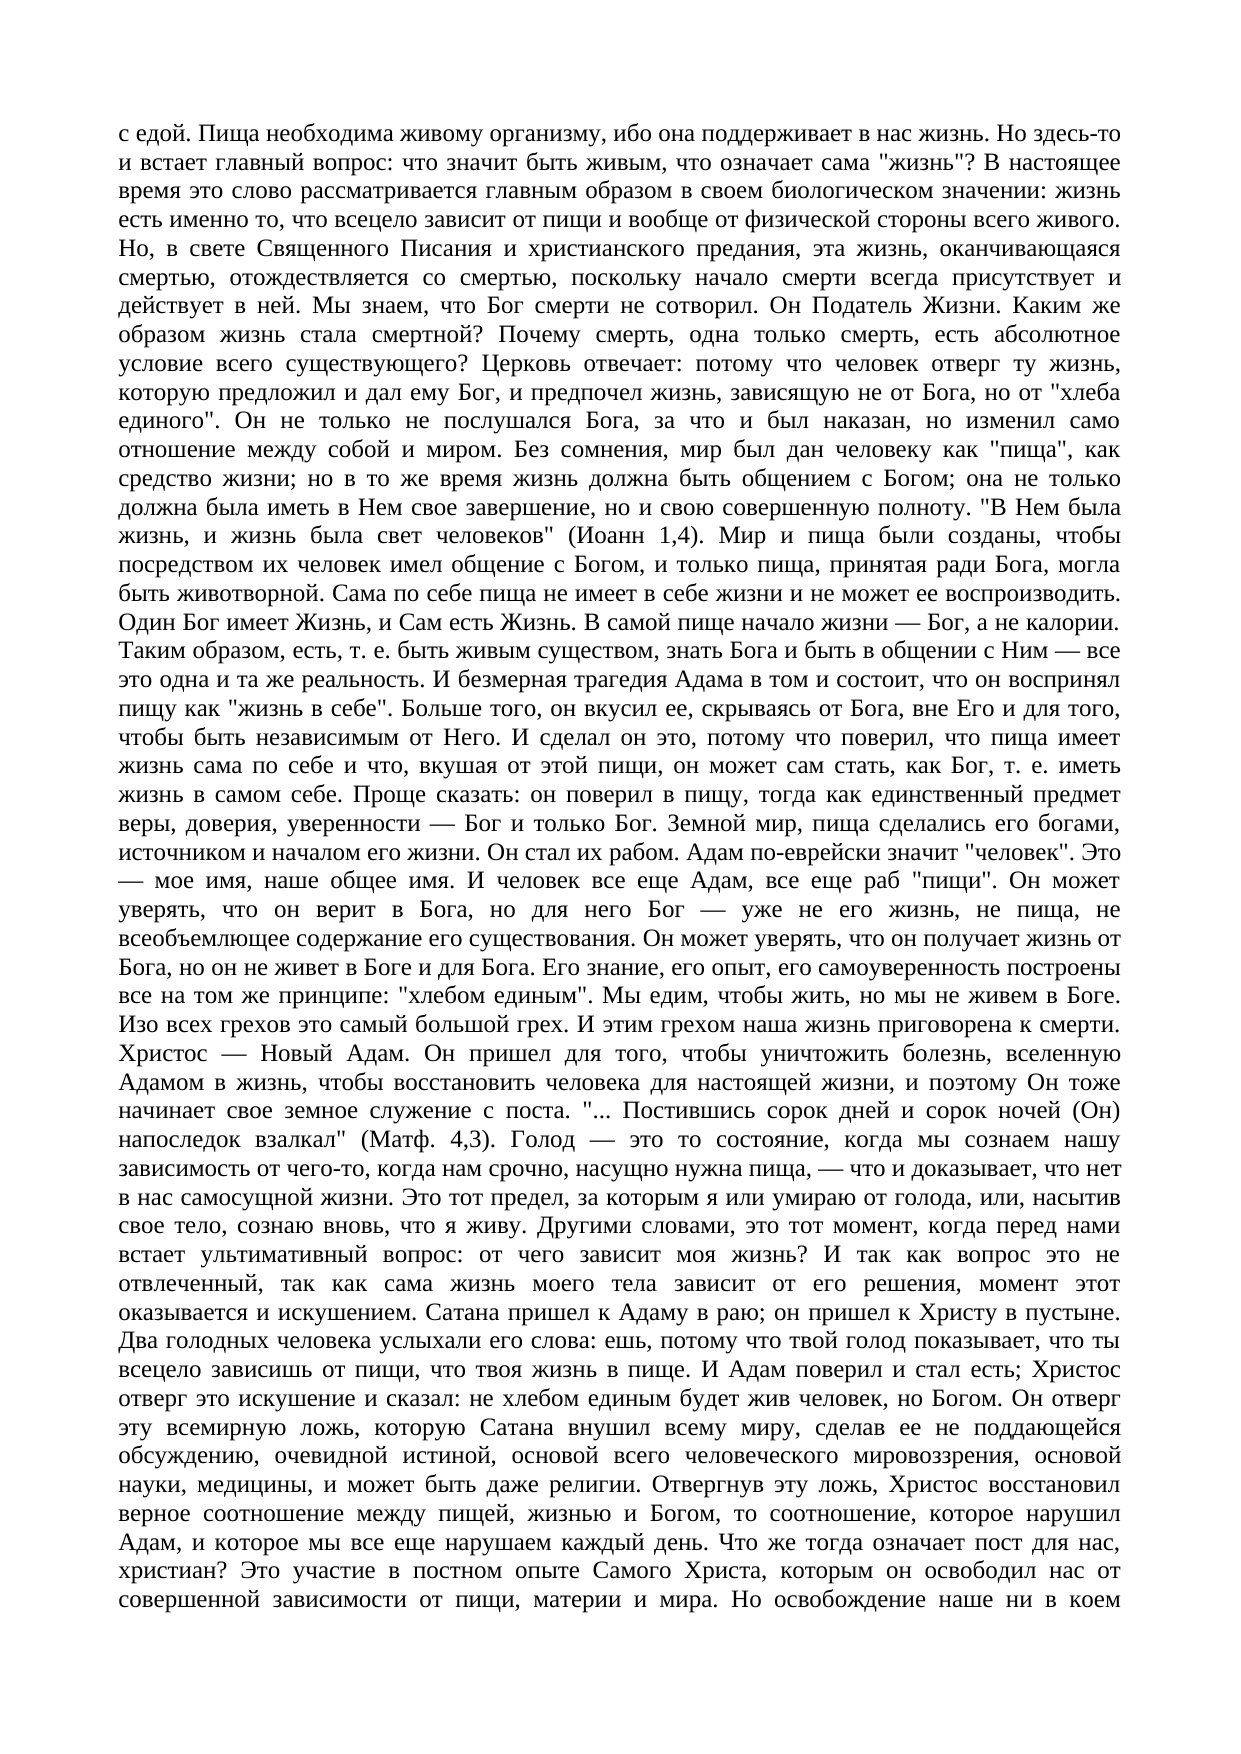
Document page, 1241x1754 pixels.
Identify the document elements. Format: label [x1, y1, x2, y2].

text [118, 118, 1122, 1613]
